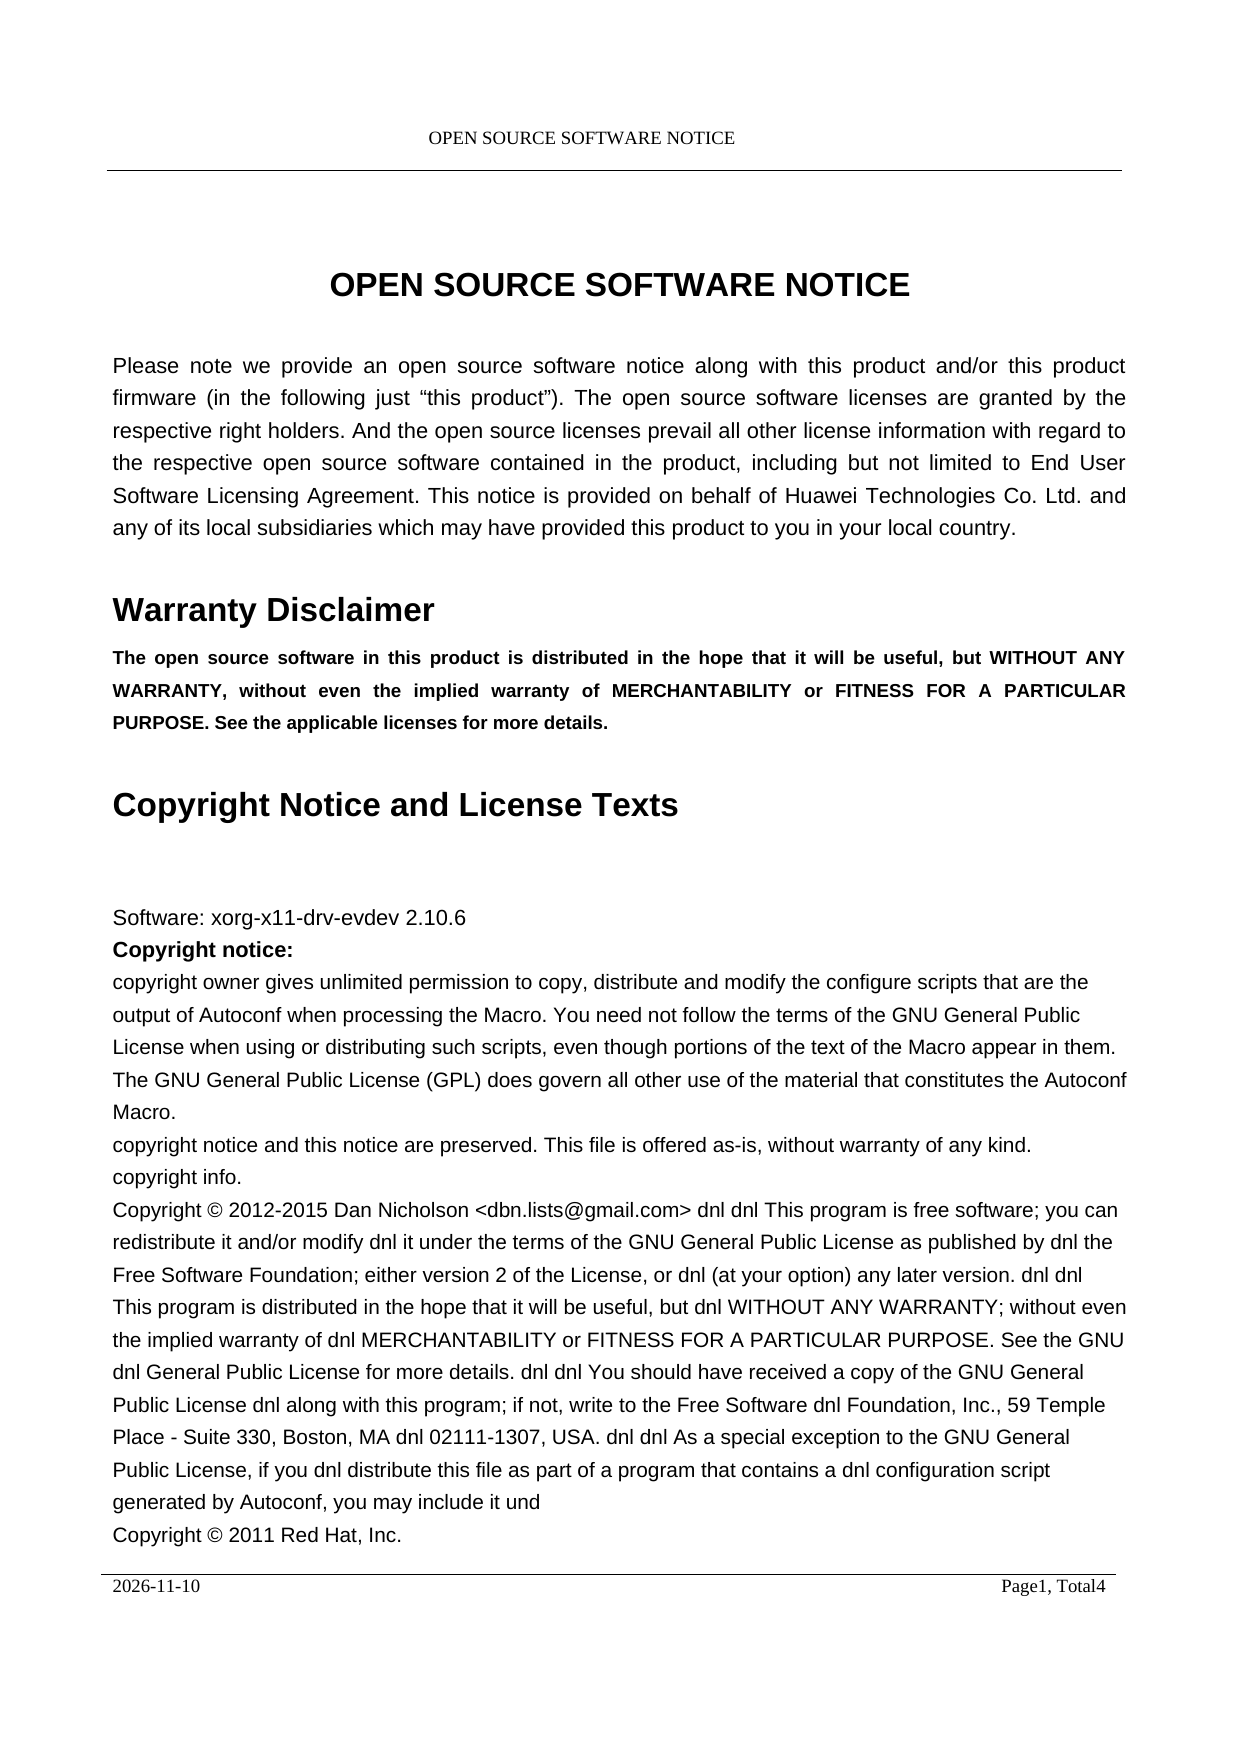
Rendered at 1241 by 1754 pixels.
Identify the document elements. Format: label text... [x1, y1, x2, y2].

text Copyright notice: [112, 933, 1128, 966]
text Copyright © 2012-2015 Dan Nicholson <dbn.lists@gmail.com> dnl dnl This program is free software; you can redistribute it and/or modify dnl it under the terms of the GNU General Public License as published by dnl the Free Software Foundation; either version 2 of the License, or dnl (at your option) any later version. dnl dnl This program is distributed in the hope that it will be useful, but dnl WITHOUT ANY WARRANTY; without even the implied warranty of dnl MERCHANTABILITY or FITNESS FOR A PARTICULAR PURPOSE. See the GNU dnl General Public License for more details. dnl dnl You should have received a copy of the GNU General Public License dnl along with this program; if not, write to the Free Software dnl Foundation, Inc., 59 Temple Place - Suite 330, Boston, MA dnl 02111-1307, USA. dnl dnl As a special exception to the GNU General Public License, if you dnl distribute this file as part of a program that contains a dnl configuration script generated by Autoconf, you may include it und [112, 1193, 1128, 1518]
text copyright info. [112, 1161, 1128, 1193]
text Software: xorg-x11-drv-evdev 2.10.6 [112, 901, 1128, 933]
text copyright owner gives unlimited permission to copy, distribute and modify the configure scripts that are the output of Autoconf when processing the Macro. You need not follow the terms of the GNU General Public License when using or distributing such scripts, even though portions of the text of the Macro appear in them. The GNU General Public License (GPL) does govern all other use of the material that constitutes the Autoconf Macro. [112, 966, 1128, 1128]
text Copyright Notice and License Texts [112, 771, 1128, 836]
text copyright notice and this notice are preserved. This file is offered as-is, without warranty of any kind. [112, 1128, 1128, 1161]
text Copyright © 2011 Red Hat, Inc. [112, 1518, 1128, 1551]
text OPEN SOURCE SOFTWARE NOTICE [112, 251, 1128, 316]
text Please note we provide an open source software notice along with this product and/or this product firmware (in the following just “this product”). The open source software licenses are granted by the respective right holders. And the open source licenses prevail all other license information with regard to the respective open source software contained in the product, including but not limited to End User Software Licensing Agreement. This notice is provided on behalf of Huawei Technologies Co. Ltd. and any of its local subsidiaries which may have provided this product to you in your local country. [112, 349, 1128, 544]
text The open source software in this product is distributed in the hope that it will be useful, but WITHOUT ANY WARRANTY, without even the implied warranty of MERCHANTABILITY or FITNESS FOR A PARTICULAR PURPOSE. See the applicable licenses for more details. [112, 641, 1128, 739]
text Warranty Disclaimer [112, 576, 1128, 641]
